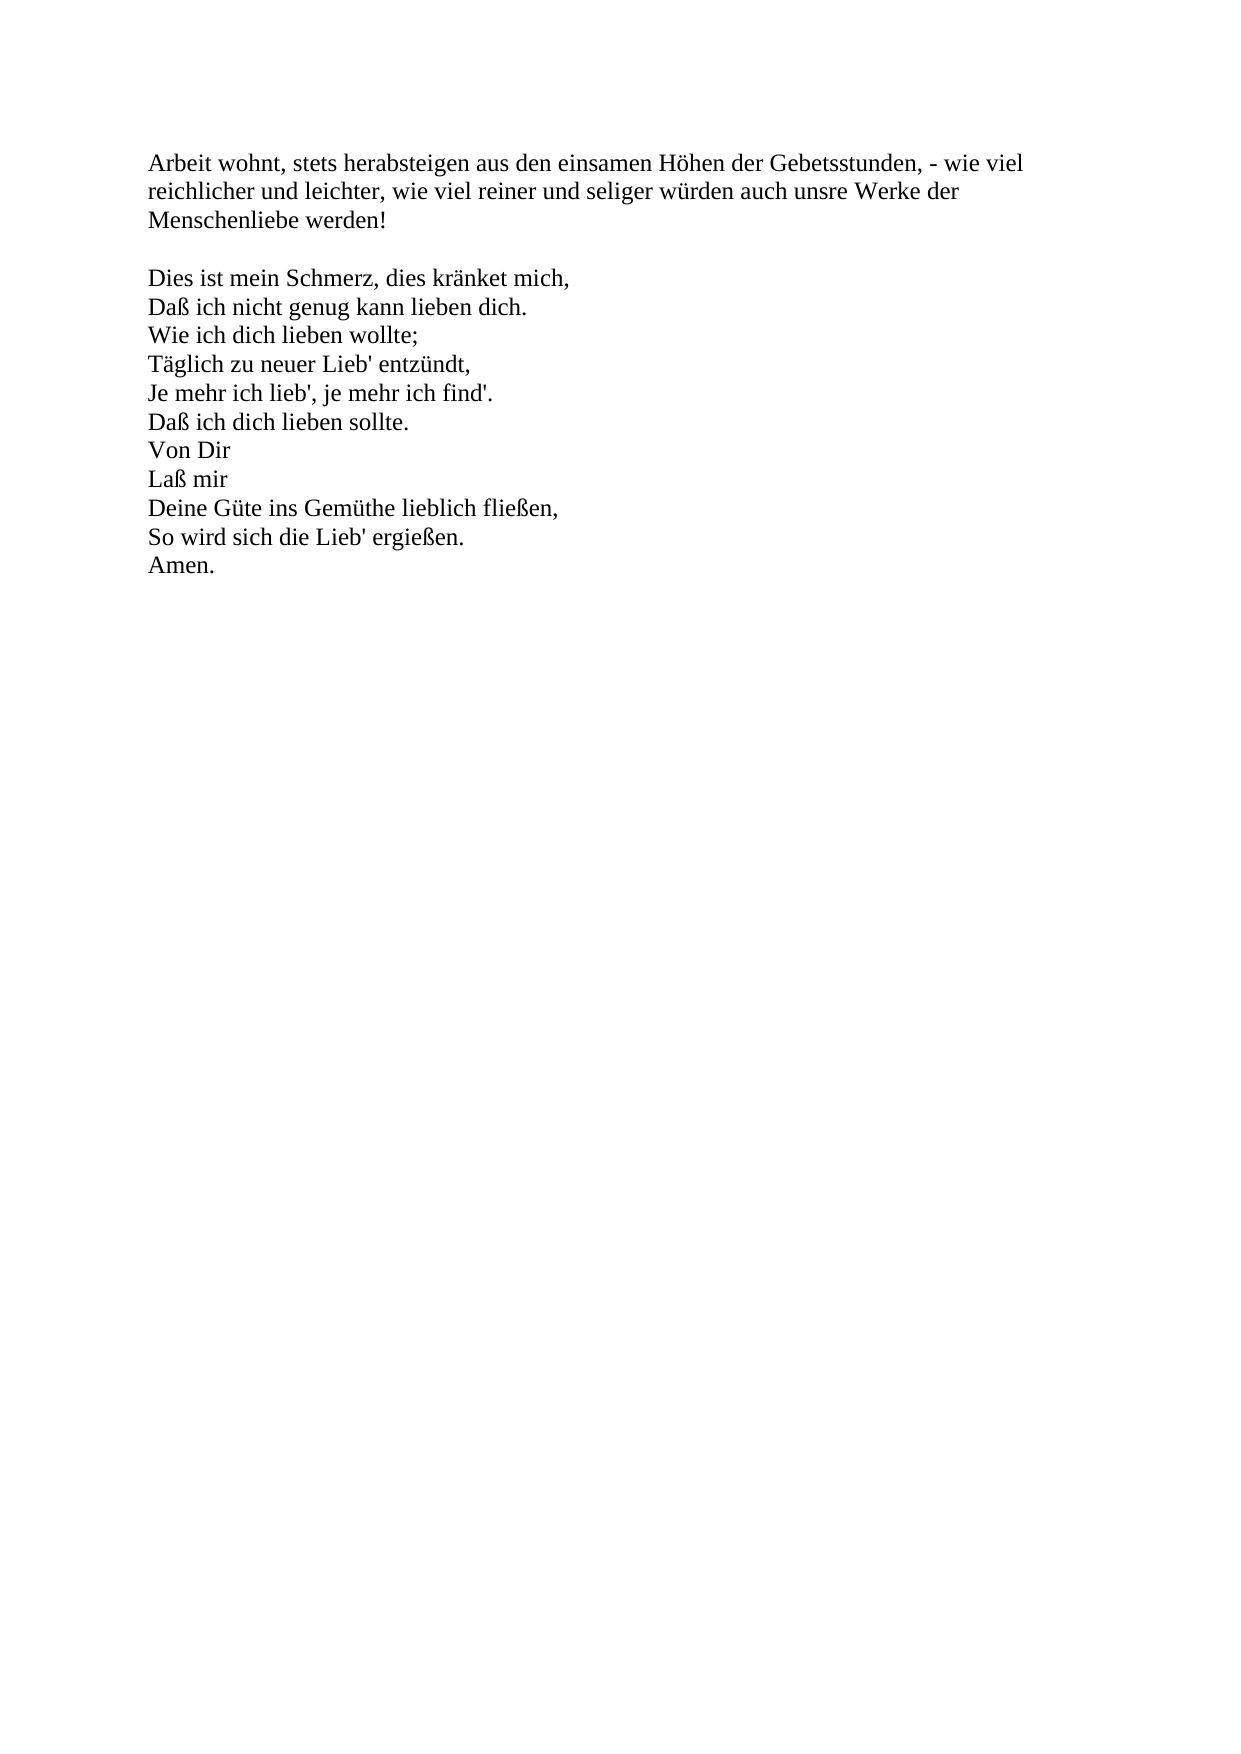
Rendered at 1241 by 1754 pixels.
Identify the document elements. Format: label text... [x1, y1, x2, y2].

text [148, 148, 1093, 234]
text Dies ist mein Schmerz, dies kränket mich, Daß ich nicht genug kann lieben dich. Wie ich dich lieben wollte; Täglich zu neuer Lieb' entzündt, Je mehr ich lieb', je mehr ich find'. Daß ich dich lieben sollte. Von Dir Laß mir Deine Güte ins Gemüthe lieblich fließen, So wird sich die Lieb' ergießen. Amen. [148, 263, 1093, 579]
